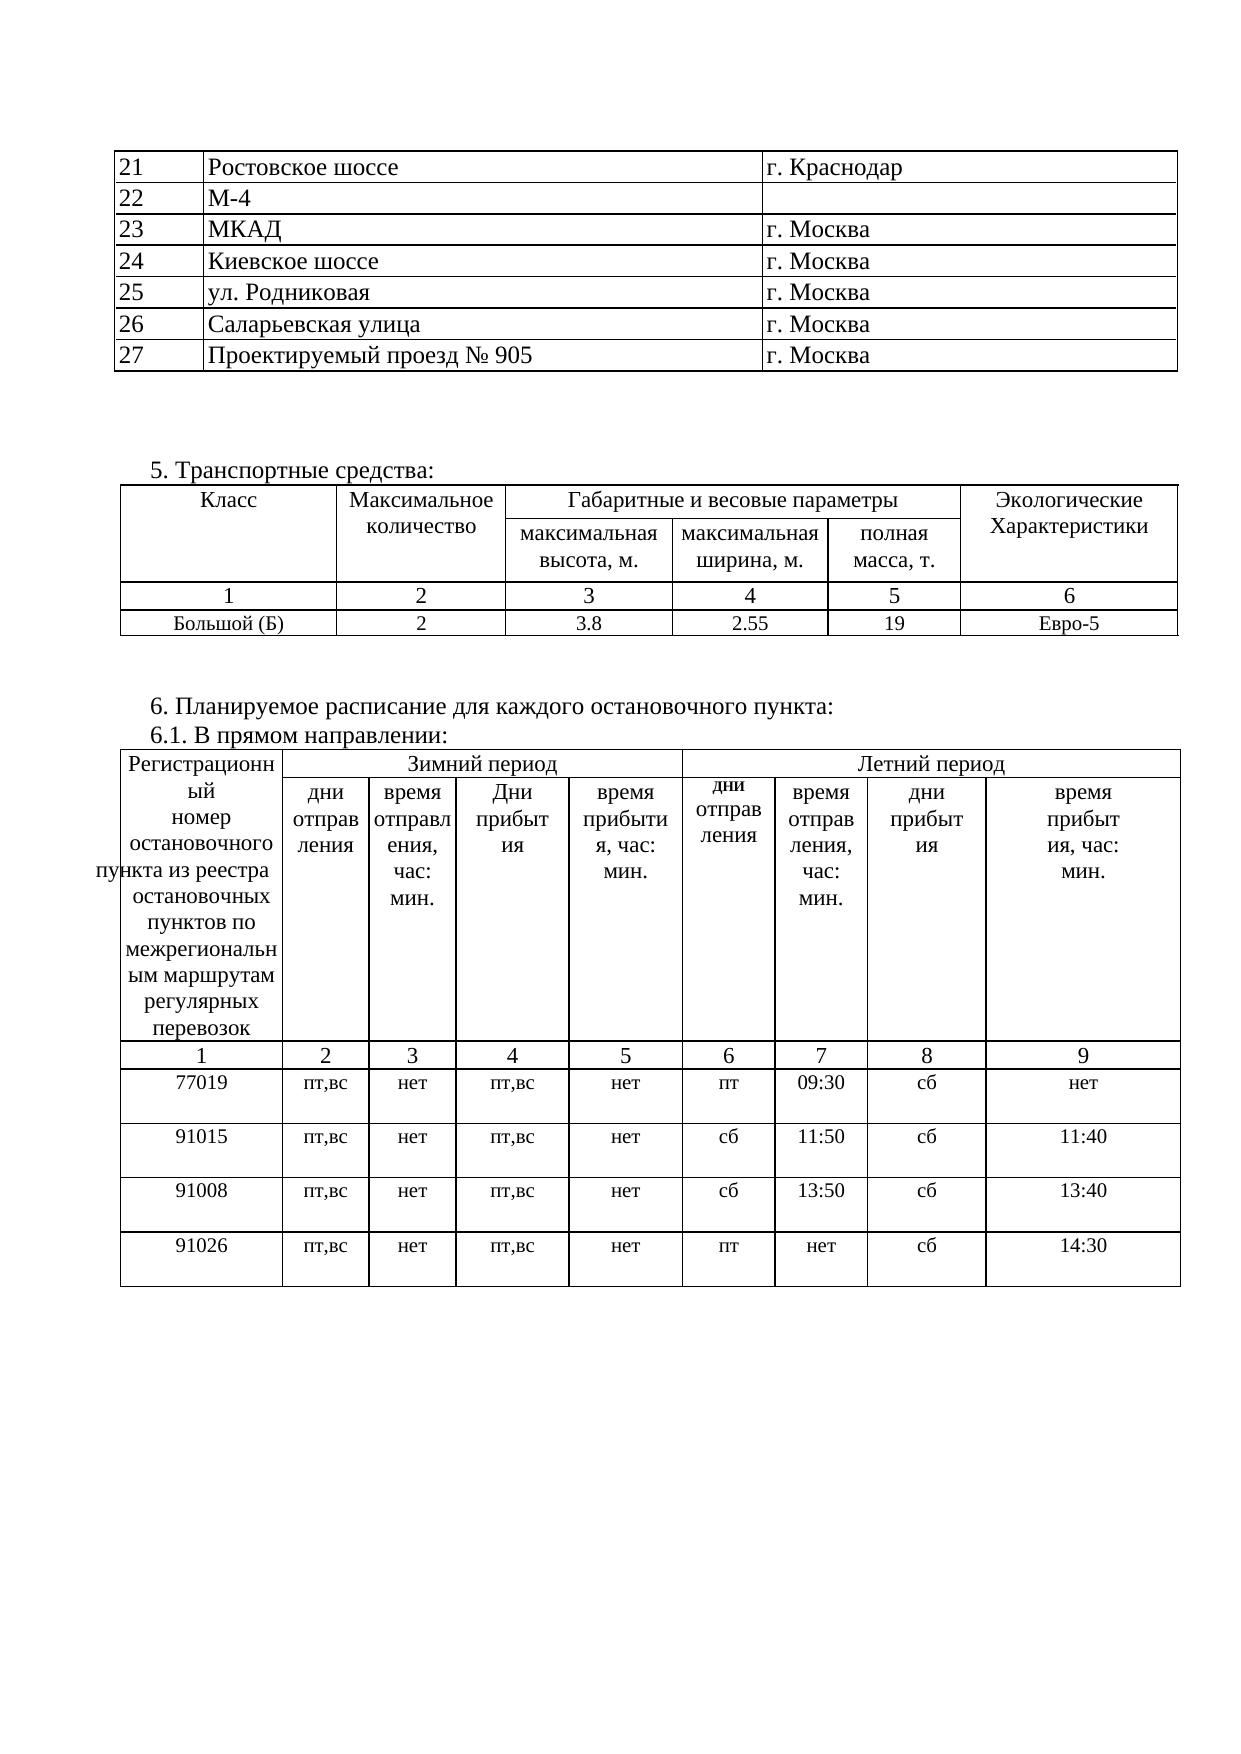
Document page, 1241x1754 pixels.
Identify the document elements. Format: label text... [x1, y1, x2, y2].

table_cell 2 [337, 611, 505, 634]
table_cell г. Москва [763, 213, 1177, 244]
table_cell сб [868, 1124, 985, 1177]
table_cell 11:40 [987, 1124, 1180, 1177]
table_cell пт,вс [457, 1124, 568, 1177]
table_cell время отправ ления, час: мин. [776, 778, 867, 1040]
table_header Регистрационный номер остановочного пункта из реестра остановочных пунктов по межрегиональным маршрутам регулярных перевозок [121, 750, 282, 1040]
table_cell 3 [506, 583, 672, 609]
table_cell нет [370, 1070, 455, 1122]
table_cell 3.8 [506, 611, 672, 634]
text 6. Планируемое расписание для каждого остановочного пункта: [150, 691, 1090, 720]
table_cell нет [370, 1178, 455, 1231]
table_cell 14:30 [987, 1233, 1180, 1286]
table_cell ДНИ отправ ления [683, 778, 774, 1040]
table_cell пт,вс [283, 1124, 368, 1177]
table_cell нет [570, 1124, 682, 1177]
table_cell сб [683, 1178, 774, 1231]
table_cell нет [570, 1178, 682, 1231]
table_cell 19 [829, 611, 960, 634]
table_cell 8 [868, 1042, 985, 1068]
table_cell пт,вс [457, 1178, 568, 1231]
table_cell 4 [673, 583, 827, 609]
table_cell [763, 181, 1177, 213]
table_cell 9 [987, 1042, 1180, 1068]
table_cell 1 [121, 583, 336, 609]
table_cell 22 [115, 183, 203, 213]
table_cell г. Краснодар [763, 152, 1177, 181]
text 6.1. В прямом направлении: [150, 720, 1090, 749]
table_cell 3 [370, 1042, 455, 1068]
table_header Летний период [683, 750, 1180, 777]
table_cell г. Москва [763, 276, 1177, 307]
table_cell 11:50 [776, 1124, 867, 1177]
table_cell М-4 [204, 183, 762, 213]
table_cell Проектируемый проезд № 905 [204, 340, 762, 370]
table_cell 2.55 [673, 611, 827, 634]
table_cell Ростовское шоссе [204, 152, 762, 181]
table_header Экологические Характеристики [961, 486, 1177, 581]
table_cell 13:50 [776, 1178, 867, 1231]
table_cell максимальная высота, м. [506, 519, 672, 581]
table_cell 5 [570, 1042, 682, 1068]
table_cell пт [683, 1070, 774, 1122]
table_cell время отправл ения, час: мин. [370, 778, 455, 1040]
table_cell 2 [283, 1042, 368, 1068]
table_cell полная масса, т. [829, 519, 960, 581]
table_cell нет [570, 1070, 682, 1122]
table_cell 4 [457, 1042, 568, 1068]
table_cell 25 [115, 277, 203, 307]
table_cell сб [683, 1124, 774, 1177]
table_cell пт,вс [283, 1178, 368, 1231]
table_cell 09:30 [776, 1070, 867, 1122]
table_cell пт,вс [283, 1070, 368, 1122]
table_cell 6 [683, 1042, 774, 1068]
table_cell пт,вс [283, 1233, 368, 1286]
table_cell максимальная ширина, м. [673, 519, 827, 581]
table_cell время прибыт ия, час: мин. [987, 778, 1180, 1040]
table_cell 91015 [121, 1124, 282, 1177]
table_cell пт,вс [457, 1070, 568, 1122]
table_cell Киевское шоссе [204, 246, 762, 276]
table_cell сб [868, 1178, 985, 1231]
table_cell МКАД [204, 215, 762, 244]
text 5. Транспортные средства: [150, 456, 1090, 484]
table_cell 21 [115, 152, 203, 181]
table_cell Евро-5 [961, 611, 1177, 634]
table_header Класс [121, 486, 336, 581]
table_cell 13:40 [987, 1178, 1180, 1231]
table_cell г. Москва [763, 339, 1177, 370]
table_cell 1 [121, 1042, 282, 1068]
table_cell г. Москва [763, 244, 1177, 276]
table_cell дни прибыт ия [868, 778, 985, 1040]
table_header Зимний период [283, 750, 682, 777]
table_cell 2 [337, 583, 505, 609]
table_cell нет [776, 1233, 867, 1286]
table_cell нет [570, 1233, 682, 1286]
table_cell нет [370, 1124, 455, 1177]
table_cell пт,вс [457, 1233, 568, 1286]
table_cell Дни прибыт ия [457, 778, 568, 1040]
table_cell 91008 [121, 1178, 282, 1231]
table_cell ул. Родниковая [204, 277, 762, 307]
table_header Максимальное количество [337, 486, 505, 581]
table_cell нет [987, 1070, 1180, 1122]
table_cell нет [370, 1233, 455, 1286]
table_cell 23 [115, 214, 203, 244]
table_cell 91026 [121, 1233, 282, 1286]
table_cell Саларьевская улица [204, 309, 762, 339]
table_cell 27 [115, 340, 203, 370]
table_cell 24 [115, 245, 203, 276]
table_cell 26 [115, 308, 203, 339]
table_cell 5 [829, 583, 960, 609]
table_cell г. Москва [763, 307, 1177, 339]
table_cell 77019 [121, 1070, 282, 1122]
table_cell сб [868, 1070, 985, 1122]
table_cell 7 [776, 1042, 867, 1068]
table_cell сб [868, 1233, 985, 1286]
table_cell Большой (Б) [121, 611, 336, 634]
table_cell пт [683, 1233, 774, 1286]
table_cell 6 [961, 583, 1177, 609]
table_header Габаритные и весовые параметры [506, 486, 960, 518]
table_cell дни отправ ления [283, 778, 368, 1040]
table_cell время прибыти я, час: мин. [570, 778, 682, 1040]
